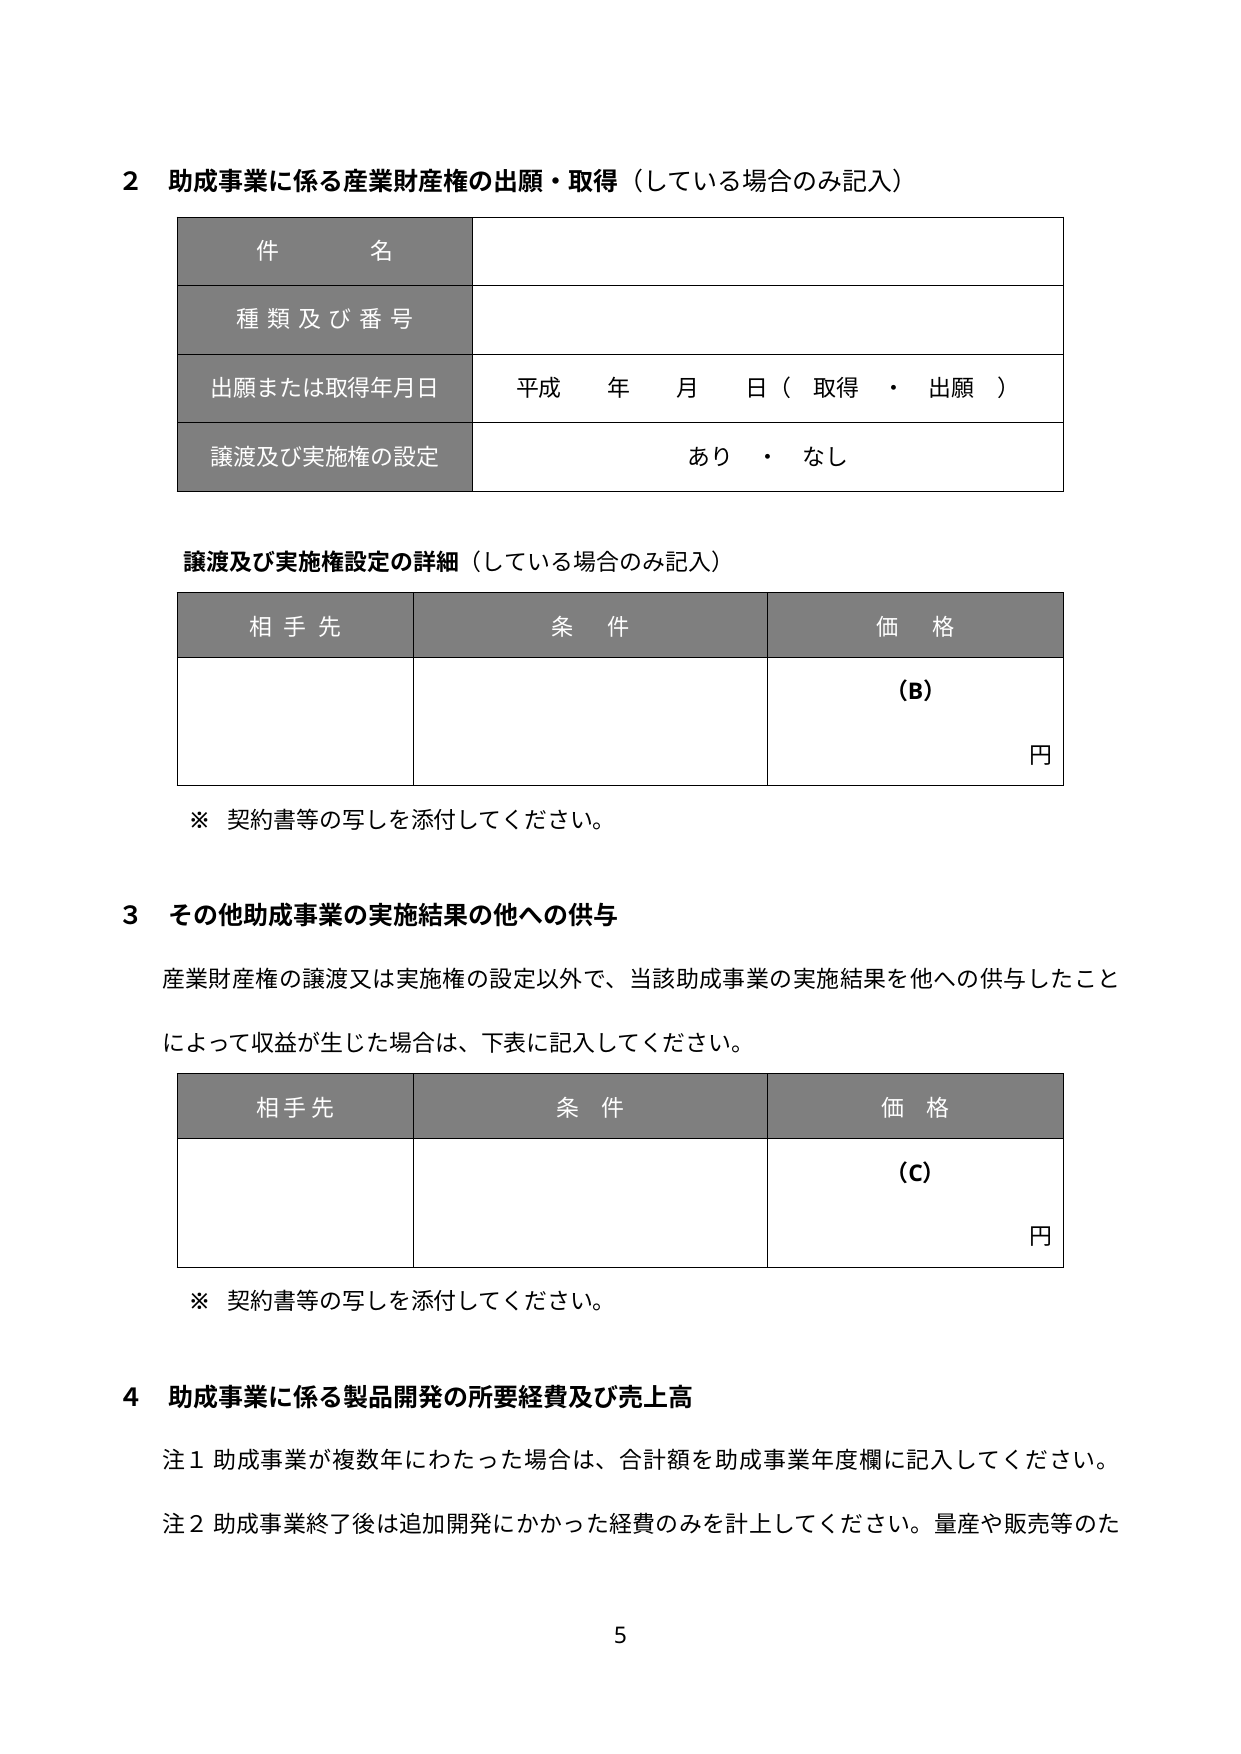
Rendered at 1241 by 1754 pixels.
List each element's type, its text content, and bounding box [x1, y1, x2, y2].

table_cell 平成 年 月 日（ 取得 ・ 出願 ） [473, 355, 1063, 422]
table_header 価格 [768, 1074, 1063, 1138]
text ３ その他助成事業の実施結果の他への供与 [118, 882, 1122, 946]
text 譲渡及び実施権設定の詳細（している場合のみ記入） [184, 528, 1122, 592]
text ２ 助成事業に係る産業財産権の出願・取得（している場合のみ記入） [118, 147, 1122, 211]
table_cell [178, 658, 413, 785]
text 産業財産権の譲渡又は実施権の設定以外で、当該助成事業の実施結果を他への供与したことによって収益が生じた場合は、下表に記入してください。 [162, 946, 1122, 1073]
table_cell [414, 658, 767, 785]
table_cell [178, 1139, 413, 1267]
table_cell あり ・ なし [473, 423, 1063, 491]
table_header 相手先 [178, 593, 413, 657]
list 契約書等の写しを添付してください。 [190, 786, 1122, 850]
table_cell （B） 円 [768, 658, 1063, 785]
table_cell [473, 286, 1063, 354]
table_cell 出願または取得年月日 [178, 355, 472, 422]
table_header 条件 [414, 1074, 767, 1138]
table_cell （C） 円 [768, 1139, 1063, 1267]
table_cell 譲渡及び実施権の設定 [178, 423, 472, 491]
table_header 条件 [414, 593, 767, 657]
table_cell [414, 1139, 767, 1267]
table_header 価格 [768, 593, 1063, 657]
table_header [473, 218, 1063, 285]
table_header 相手先 [178, 1074, 413, 1138]
table_header 件名 [178, 218, 472, 285]
table_cell 種類及び番号 [178, 286, 472, 354]
list 助成事業が複数年にわたった場合は、合計額を助成事業年度欄に記入してください。 [162, 1427, 1122, 1491]
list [162, 1491, 1122, 1554]
text ４ 助成事業に係る製品開発の所要経費及び売上高 [118, 1363, 1122, 1427]
list 契約書等の写しを添付してください。 [190, 1268, 1122, 1331]
